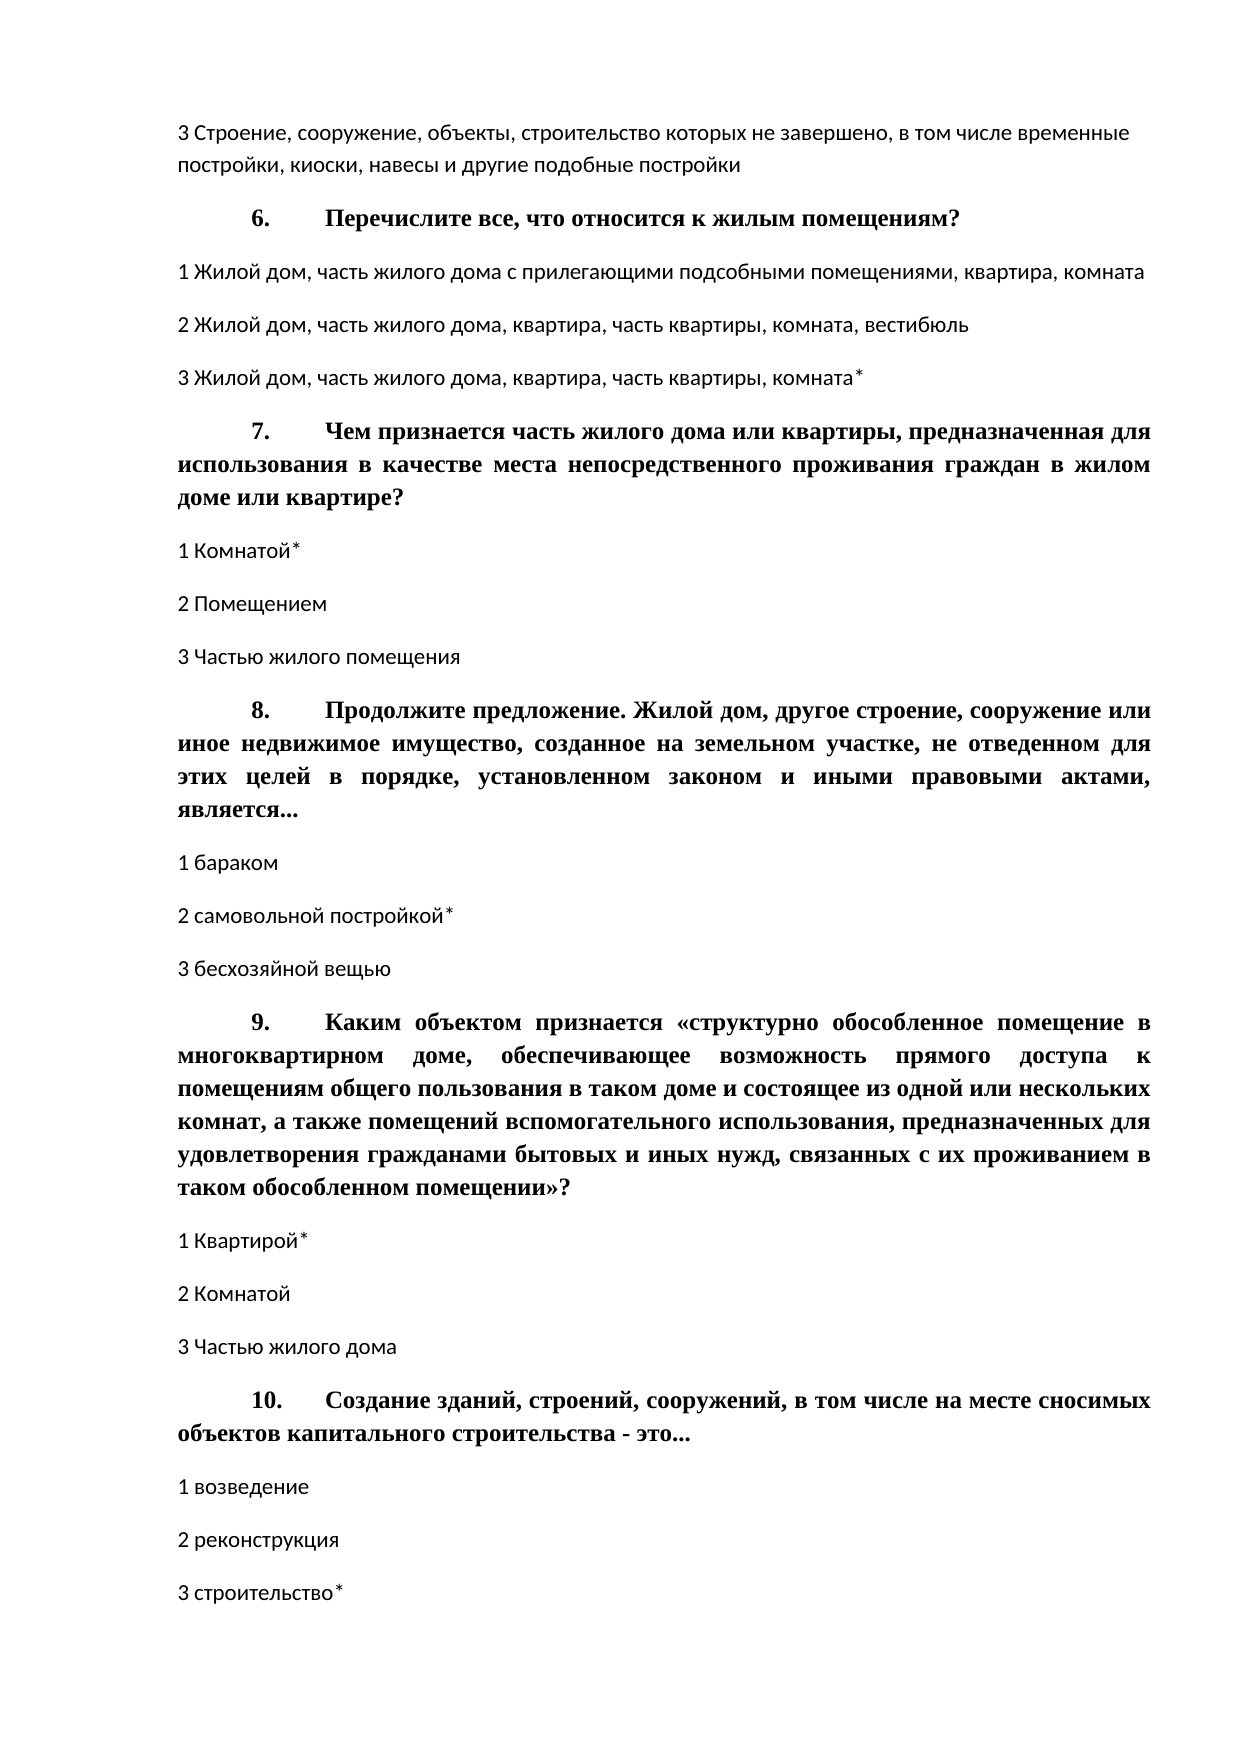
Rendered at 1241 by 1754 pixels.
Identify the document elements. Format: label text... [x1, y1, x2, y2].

text 3 Частью жилого помещения [177, 642, 1152, 670]
text 2 реконструкция [177, 1525, 1152, 1553]
text 2 Комнатой [177, 1279, 1152, 1307]
list Чем признается часть жилого дома или квартиры, предназначенная для использования в качестве места непосредственного проживания граждан в жилом доме или квартире? [177, 416, 1152, 511]
text 3 Частью жилого дома [177, 1332, 1152, 1360]
list Продолжите предложение. Жилой дом, другое строение, сооружение или иное недвижимое имущество, созданное на земельном участке, не отведенном для этих целей в порядке, установленном законом и иными правовыми актами, является... [177, 695, 1152, 823]
list Создание зданий, строений, сооружений, в том числе на месте сносимых объектов капитального строительства - это... [177, 1385, 1152, 1447]
text 3 строительство* [177, 1578, 1152, 1606]
list Каким объектом признается «структурно обособленное помещение в многоквартирном доме, обеспечивающее возможность прямого доступа к помещениям общего пользования в таком доме и состоящее из одной или нескольких комнат, а также помещений вспомогательного использования, предназначенных для удовлетворения гражданами бытовых и иных нужд, связанных с их проживанием в таком обособленном помещении»? [177, 1007, 1152, 1201]
text 1 Комнатой* [177, 536, 1152, 564]
text 2 самовольной постройкой* [177, 901, 1152, 929]
text 3 Жилой дом, часть жилого дома, квартира, часть квартиры, комната* [177, 363, 1152, 391]
text 1 Жилой дом, часть жилого дома с прилегающими подсобными помещениями, квартира, комната [177, 257, 1152, 285]
text 1 бараком [177, 848, 1152, 876]
text 3 Строение, сооружение, объекты, строительство которых не завершено, в том числе временные постройки, киоски, навесы и другие подобные постройки [177, 118, 1152, 178]
text 2 Жилой дом, часть жилого дома, квартира, часть квартиры, комната, вестибюль [177, 310, 1152, 338]
text 1 возведение [177, 1472, 1152, 1500]
list Перечислите все, что относится к жилым помещениям? [177, 203, 1152, 232]
text 1 Квартирой* [177, 1226, 1152, 1254]
text 2 Помещением [177, 589, 1152, 617]
text 3 бесхозяйной вещью [177, 954, 1152, 982]
